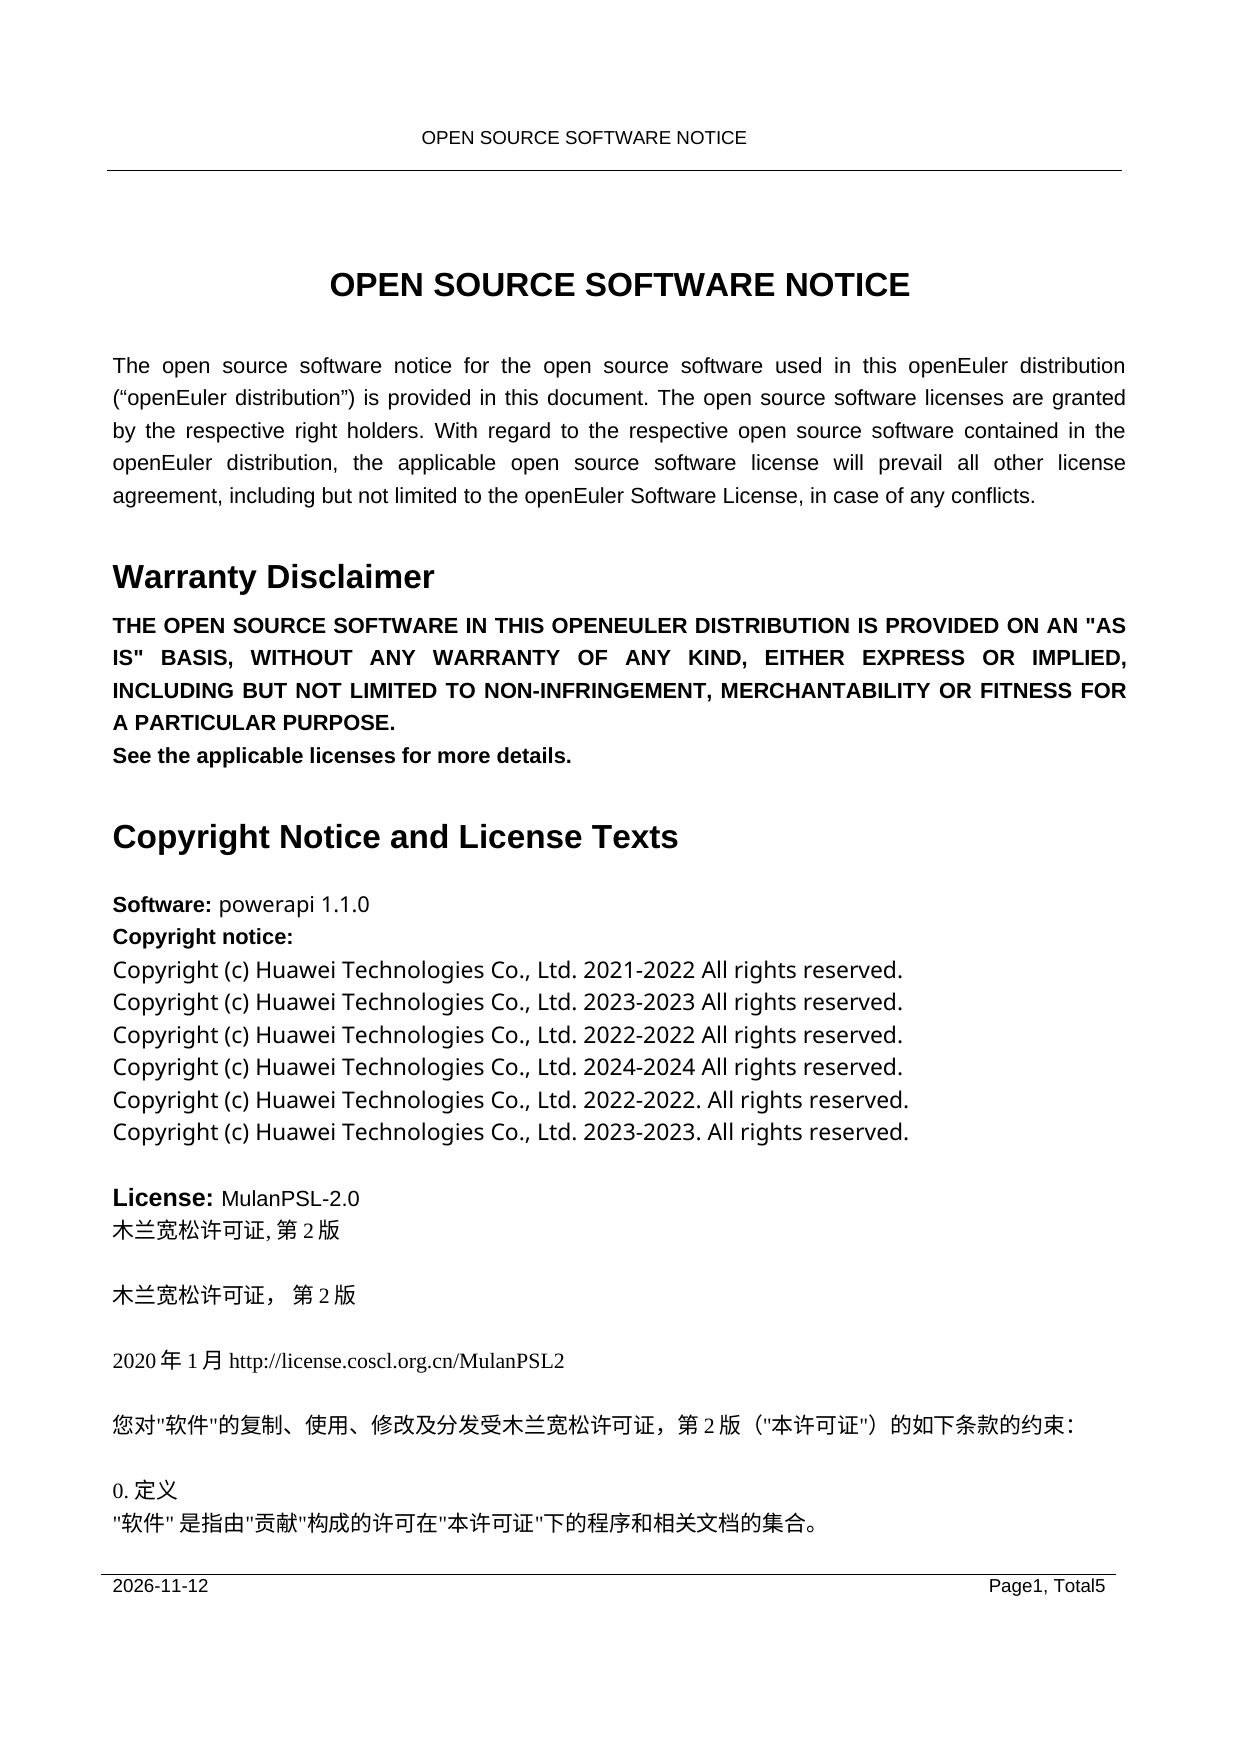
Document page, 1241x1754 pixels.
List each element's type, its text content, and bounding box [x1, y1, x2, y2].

text Copyright Notice and License Texts [112, 804, 1128, 869]
text Copyright notice: [112, 921, 1128, 953]
text The open source software notice for the open source software used in this openEuler distribution (“openEuler distribution”) is provided in this document. The open source software licenses are granted by the respective right holders. With regard to the respective open source software contained in the openEuler distribution, the applicable open source software license will prevail all other license agreement, including but not limited to the openEuler Software License, in case of any conflicts. [112, 349, 1128, 511]
text License: MulanPSL-2.0 [112, 1181, 1128, 1213]
text "软件" 是指由"贡献"构成的许可在"本许可证"下的程序和相关文档的集合。 [112, 1506, 1128, 1538]
text 木兰宽松许可证, 第2版 [112, 1213, 1128, 1246]
text Software: powerapi 1.1.0 [112, 888, 1128, 921]
text OPEN SOURCE SOFTWARE NOTICE [112, 251, 1128, 316]
text 您对"软件"的复制、使用、修改及分发受木兰宽松许可证，第2版（"本许可证"）的如下条款的约束： [112, 1408, 1128, 1441]
text 2020年1月 http://license.coscl.org.cn/MulanPSL2 [112, 1343, 1128, 1376]
text Warranty Disclaimer [112, 544, 1128, 609]
text Copyright (c) Huawei Technologies Co., Ltd. 2021-2022 All rights reserved. Copyright (c) Huawei Technologies Co., Ltd. 2023-2023 All rights reserved. Copyright (c) Huawei Technologies Co., Ltd. 2022-2022 All rights reserved. Copyright (c) Huawei Technologies Co., Ltd. 2024-2024 All rights reserved. Copyright (c) Huawei Technologies Co., Ltd. 2022-2022. All rights reserved. Copyright (c) Huawei Technologies Co., Ltd. 2023-2023. All rights reserved. [112, 953, 1128, 1181]
text 0. 定义 [112, 1473, 1128, 1506]
text 木兰宽松许可证， 第2版 [112, 1278, 1128, 1311]
text THE OPEN SOURCE SOFTWARE IN THIS OPENEULER DISTRIBUTION IS PROVIDED ON AN "AS IS" BASIS, WITHOUT ANY WARRANTY OF ANY KIND, EITHER EXPRESS OR IMPLIED, INCLUDING BUT NOT LIMITED TO NON-INFRINGEMENT, MERCHANTABILITY OR FITNESS FOR A PARTICULAR PURPOSE. See the applicable licenses for more details. [112, 609, 1128, 771]
